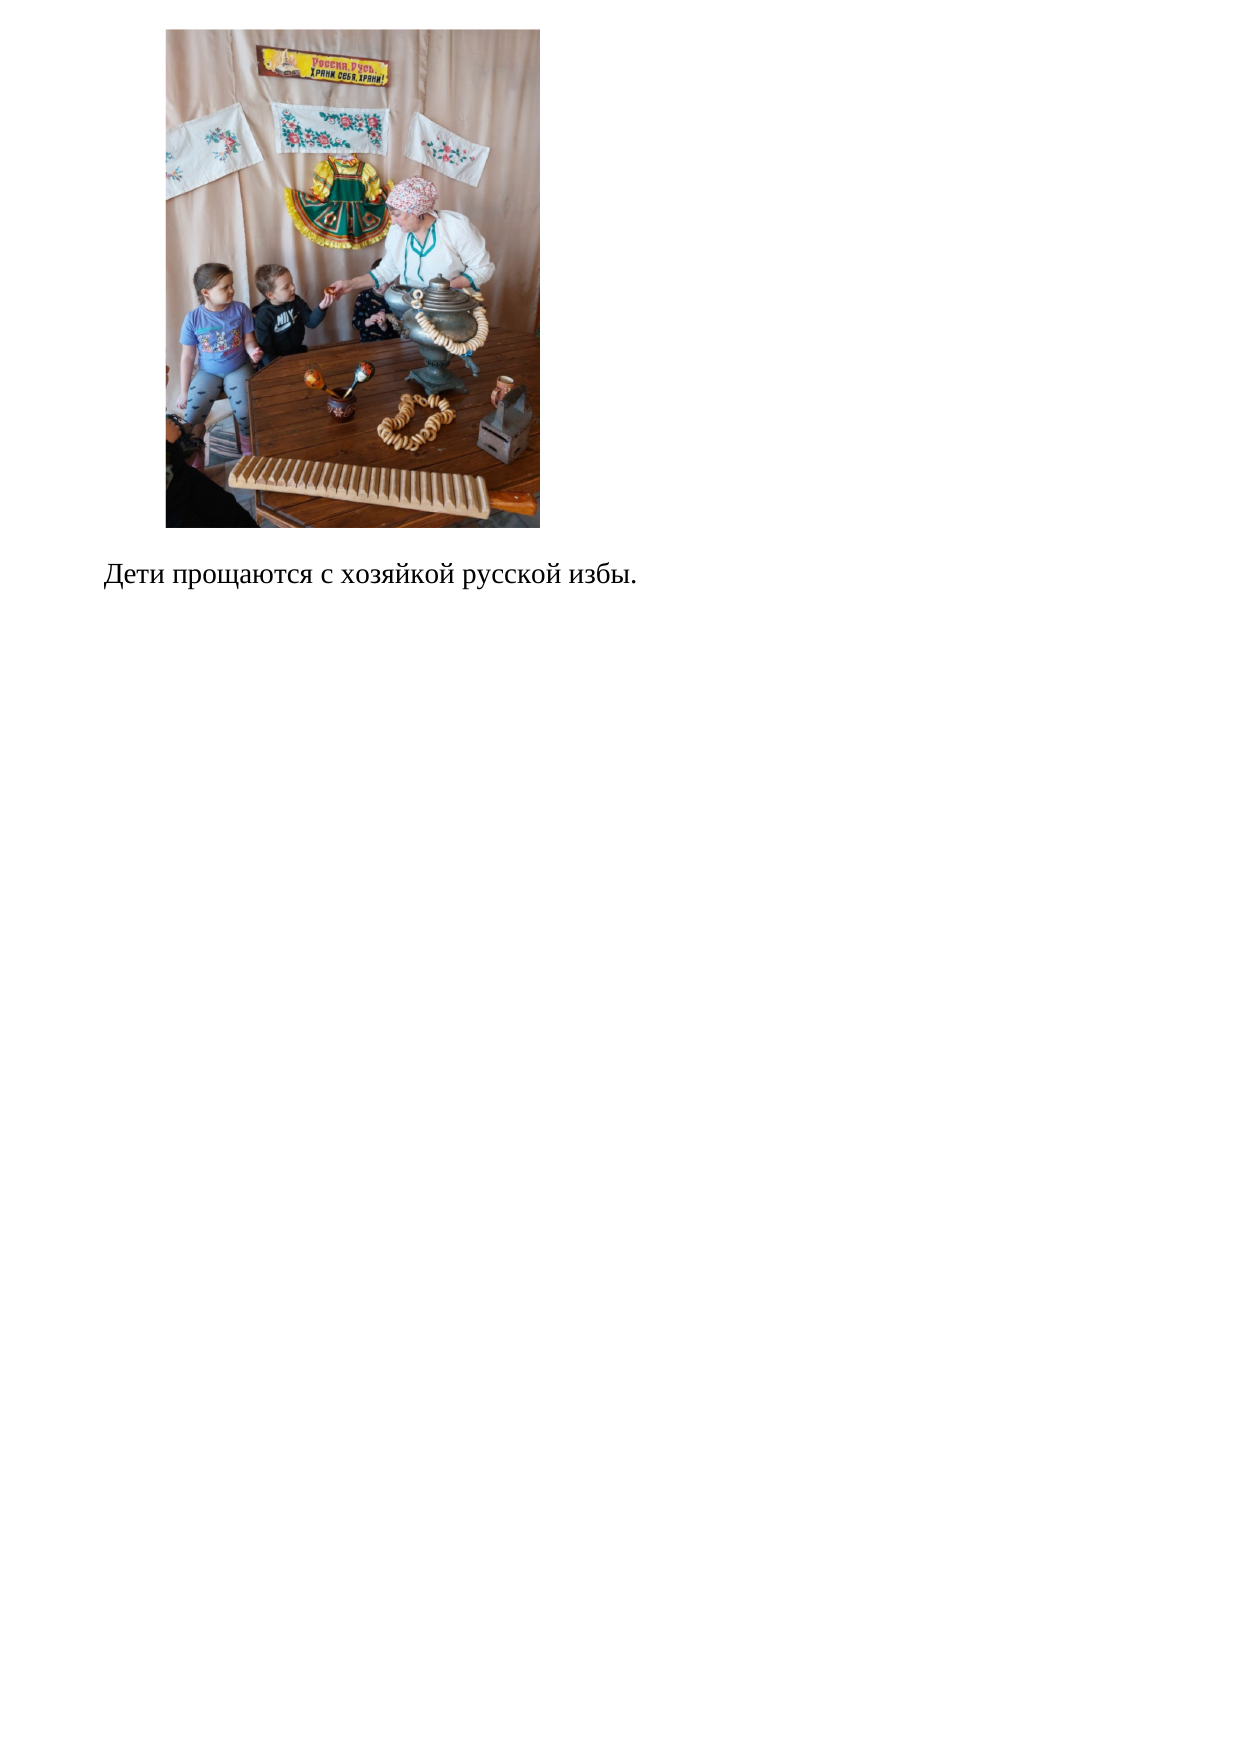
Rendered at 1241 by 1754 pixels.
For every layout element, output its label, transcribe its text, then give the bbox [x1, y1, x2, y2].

picture [166, 30, 540, 527]
text Дети прощаются с хозяйкой русской избы. [29, 556, 1196, 589]
